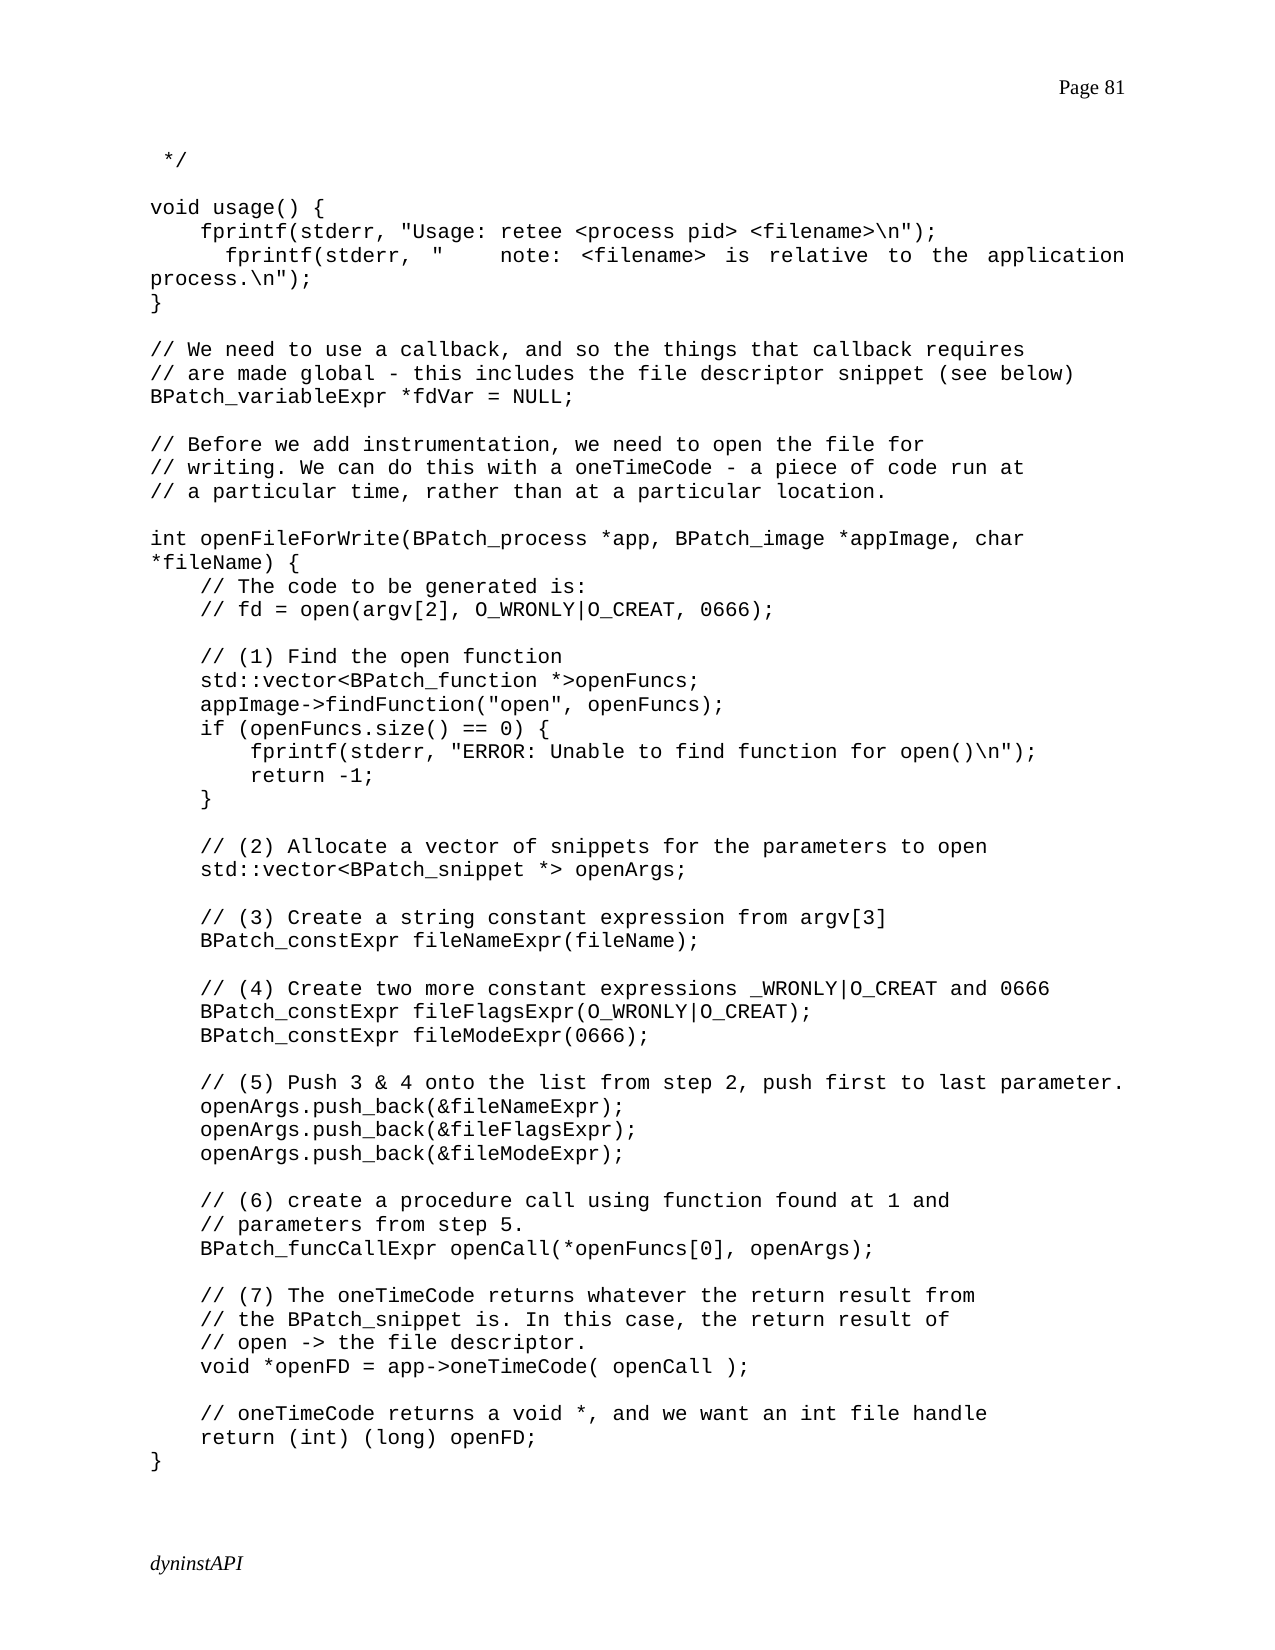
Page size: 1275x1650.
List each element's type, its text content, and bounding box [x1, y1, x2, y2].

text // writing. We can do this with a oneTimeCode - a piece of code run at [150, 457, 1125, 481]
text // a particular time, rather than at a particular location. [150, 481, 1125, 505]
text return (int) (long) openFD; [150, 1427, 1125, 1451]
text } [150, 292, 1125, 316]
text } [150, 788, 1125, 812]
text } [150, 1451, 1125, 1474]
text // (1) Find the open function [150, 647, 1125, 670]
text openArgs.push_back(&fileNameExpr); [150, 1096, 1125, 1119]
text // (4) Create two more constant expressions _WRONLY|O_CREAT and 0666 [150, 978, 1125, 1001]
text std::vector<BPatch_snippet *> openArgs; [150, 859, 1125, 883]
text // parameters from step 5. [150, 1214, 1125, 1238]
text // Before we add instrumentation, we need to open the file for [150, 434, 1125, 457]
text openArgs.push_back(&fileModeExpr); [150, 1143, 1125, 1167]
text // (7) The oneTimeCode returns whatever the return result from [150, 1285, 1125, 1309]
text // The code to be generated is: [150, 576, 1125, 599]
text fprintf(stderr, " note: <filename> is relative to the application process.\n"); [150, 244, 1125, 292]
text BPatch_constExpr fileNameExpr(fileName); [150, 930, 1125, 954]
text BPatch_variableExpr *fdVar = NULL; [150, 386, 1125, 410]
text // fd = open(argv[2], O_WRONLY|O_CREAT, 0666); [150, 599, 1125, 623]
text // open -> the file descriptor. [150, 1332, 1125, 1356]
text int openFileForWrite(BPatch_process *app, BPatch_image *appImage, char *fileName) { [150, 528, 1125, 576]
text std::vector<BPatch_function *>openFuncs; [150, 670, 1125, 694]
text // (5) Push 3 & 4 onto the list from step 2, push first to last parameter. [150, 1072, 1125, 1096]
text BPatch_constExpr fileModeExpr(0666); [150, 1025, 1125, 1048]
text void *openFD = app->oneTimeCode( openCall ); [150, 1356, 1125, 1379]
text // (3) Create a string constant expression from argv[3] [150, 907, 1125, 930]
text // (6) create a procedure call using function found at 1 and [150, 1190, 1125, 1214]
text */ [150, 150, 1125, 174]
text // oneTimeCode returns a void *, and we want an int file handle [150, 1403, 1125, 1427]
text return -1; [150, 765, 1125, 788]
text fprintf(stderr, "ERROR: Unable to find function for open()\n"); [150, 741, 1125, 765]
text BPatch_funcCallExpr openCall(*openFuncs[0], openArgs); [150, 1238, 1125, 1261]
text void usage() { [150, 197, 1125, 221]
text if (openFuncs.size() == 0) { [150, 717, 1125, 741]
text appImage->findFunction("open", openFuncs); [150, 694, 1125, 717]
text BPatch_constExpr fileFlagsExpr(O_WRONLY|O_CREAT); [150, 1001, 1125, 1025]
text // (2) Allocate a vector of snippets for the parameters to open [150, 836, 1125, 859]
text fprintf(stderr, "Usage: retee <process pid> <filename>\n"); [150, 221, 1125, 244]
text // are made global - this includes the file descriptor snippet (see below) [150, 363, 1125, 386]
text // We need to use a callback, and so the things that callback requires [150, 339, 1125, 363]
text openArgs.push_back(&fileFlagsExpr); [150, 1119, 1125, 1143]
text // the BPatch_snippet is. In this case, the return result of [150, 1309, 1125, 1332]
